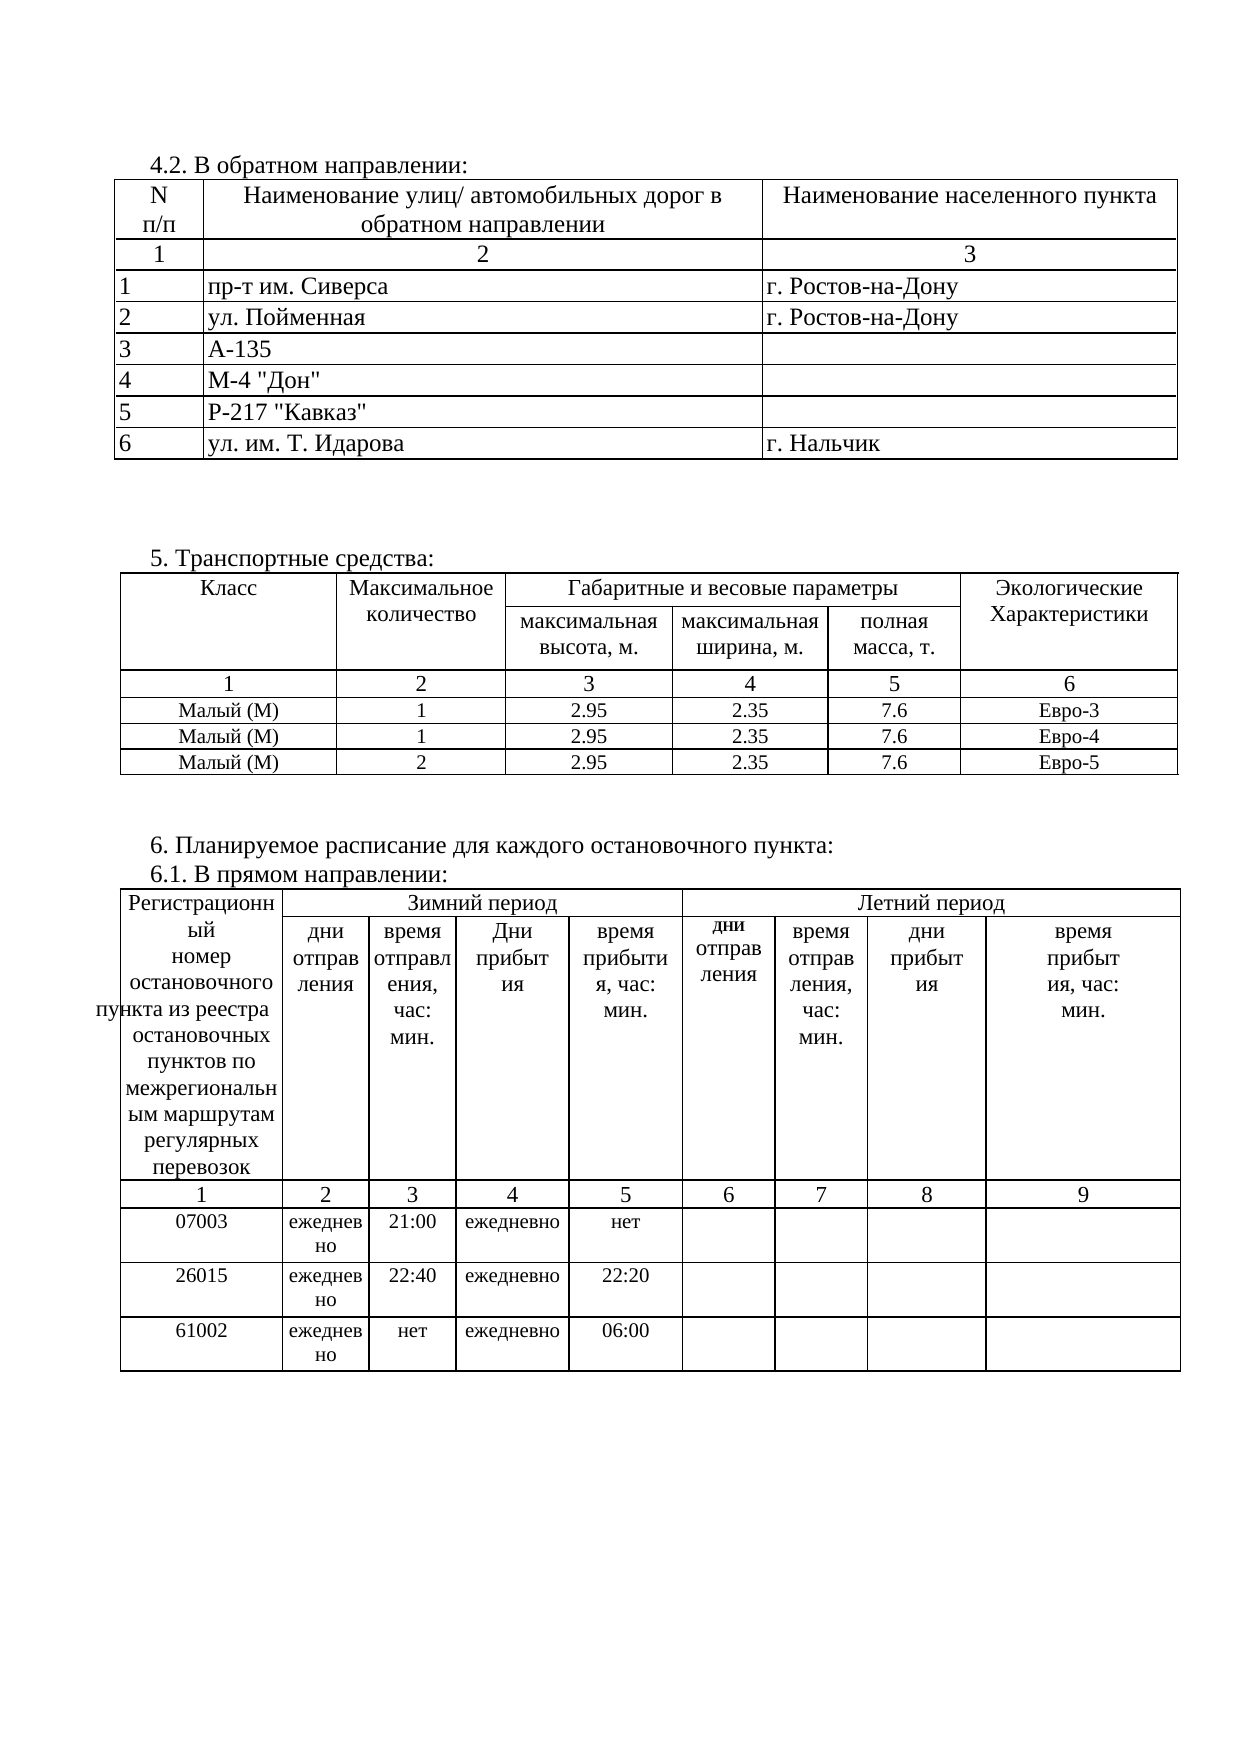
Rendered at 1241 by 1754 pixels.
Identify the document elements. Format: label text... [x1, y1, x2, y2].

table_cell время прибыт ия, час: мин. [987, 917, 1180, 1179]
table_cell 4 [673, 671, 827, 697]
table_cell 6 [961, 671, 1177, 697]
table_header Габаритные и весовые параметры [506, 574, 960, 606]
table_cell 5 [115, 396, 203, 427]
table_cell 07003 [121, 1209, 282, 1262]
table_cell Евро-3 [961, 698, 1177, 722]
table_cell А-135 [204, 334, 762, 364]
table_cell Дни прибыт ия [457, 917, 568, 1179]
table_cell 4 [457, 1181, 568, 1207]
table_cell 3 [506, 671, 672, 697]
table_cell [683, 1209, 774, 1262]
table_header Класс [121, 574, 336, 669]
table_header Наименование улиц/ автомобильных дорог в обратном направлении [204, 180, 762, 238]
table_cell ежедневно [283, 1263, 368, 1316]
table_cell [763, 332, 1177, 364]
table_cell г. Нальчик [763, 427, 1177, 458]
table_cell [763, 395, 1177, 427]
table_cell 1 [115, 270, 203, 301]
table_cell [776, 1209, 867, 1262]
table_header N п/п [115, 180, 203, 238]
text 5. Транспортные средства: [150, 543, 1090, 572]
table_cell 06:00 [570, 1318, 682, 1370]
table_cell ул. им. Т. Идарова [204, 428, 762, 458]
table_cell 2.95 [506, 750, 672, 774]
table_cell дни прибыт ия [868, 917, 985, 1179]
table_cell [683, 1263, 774, 1316]
table_header Зимний период [283, 890, 682, 916]
table_cell ул. Пойменная [204, 302, 762, 332]
table_cell нет [570, 1209, 682, 1262]
table_cell ежедневно [457, 1263, 568, 1316]
table_cell 9 [987, 1181, 1180, 1207]
table_cell 2 [283, 1181, 368, 1207]
text 4.2. В обратном направлении: [150, 150, 1090, 179]
table_cell 3 [763, 238, 1177, 269]
table_cell 3 [115, 333, 203, 364]
table_cell [868, 1209, 985, 1262]
table_cell 22:20 [570, 1263, 682, 1316]
table_cell 2.35 [673, 724, 827, 748]
table_cell 7.6 [829, 750, 960, 774]
table_cell 2.35 [673, 698, 827, 722]
table_header Экологические Характеристики [961, 574, 1177, 669]
table_cell ежедневно [283, 1209, 368, 1262]
table_cell [868, 1318, 985, 1370]
table_cell 1 [337, 724, 505, 748]
table_cell 2 [337, 750, 505, 774]
table_cell Малый (М) [121, 750, 336, 774]
table_header Летний период [683, 890, 1180, 916]
table_cell ежедневно [457, 1209, 568, 1262]
table_cell [763, 364, 1177, 395]
table_cell 7.6 [829, 724, 960, 748]
table_header Регистрационный номер остановочного пункта из реестра остановочных пунктов по межрегиональным маршрутам регулярных перевозок [121, 890, 282, 1179]
table_cell полная масса, т. [829, 607, 960, 669]
table_cell ежедневно [283, 1318, 368, 1370]
table_cell [987, 1209, 1180, 1262]
table_cell Евро-5 [961, 750, 1177, 774]
table_cell [683, 1318, 774, 1370]
table_cell максимальная ширина, м. [673, 607, 827, 669]
table_cell Малый (М) [121, 698, 336, 722]
table_cell 3 [370, 1181, 455, 1207]
table_cell Евро-4 [961, 724, 1177, 748]
text 6.1. В прямом направлении: [150, 859, 1090, 888]
table_cell М-4 "Дон" [204, 365, 762, 395]
table_cell ежедневно [457, 1318, 568, 1370]
table_cell 2.95 [506, 724, 672, 748]
table_cell 6 [683, 1181, 774, 1207]
table_cell время отправл ения, час: мин. [370, 917, 455, 1179]
table_cell 8 [868, 1181, 985, 1207]
table_cell 5 [829, 671, 960, 697]
table_cell 1 [121, 1181, 282, 1207]
table_cell максимальная высота, м. [506, 607, 672, 669]
table_cell 22:40 [370, 1263, 455, 1316]
table_cell 4 [115, 365, 203, 395]
table_cell Малый (М) [121, 724, 336, 748]
table_cell пр-т им. Сиверса [204, 271, 762, 301]
table_cell 61002 [121, 1318, 282, 1370]
table_cell 2.35 [673, 750, 827, 774]
table_cell [987, 1263, 1180, 1316]
table_cell г. Ростов-на-Дону [763, 269, 1177, 301]
table_cell 2.95 [506, 698, 672, 722]
table_cell 2 [337, 671, 505, 697]
text 6. Планируемое расписание для каждого остановочного пункта: [150, 830, 1090, 859]
table_cell время отправ ления, час: мин. [776, 917, 867, 1179]
table_cell 1 [115, 239, 203, 269]
table_cell 1 [337, 698, 505, 722]
table_cell 2 [115, 302, 203, 332]
table_cell 6 [115, 428, 203, 458]
table_cell 26015 [121, 1263, 282, 1316]
table_cell время прибыти я, час: мин. [570, 917, 682, 1179]
table_cell [987, 1318, 1180, 1370]
table_header Наименование населенного пункта [763, 180, 1177, 238]
table_cell 1 [121, 671, 336, 697]
table_cell ДНИ отправ ления [683, 917, 774, 1179]
table_cell [776, 1263, 867, 1316]
table_cell Р-217 "Кавказ" [204, 397, 762, 427]
table_cell нет [370, 1318, 455, 1370]
table_cell 5 [570, 1181, 682, 1207]
table_cell 7.6 [829, 698, 960, 722]
table_cell [776, 1318, 867, 1370]
table_cell 21:00 [370, 1209, 455, 1262]
table_header Максимальное количество [337, 574, 505, 669]
table_cell дни отправ ления [283, 917, 368, 1179]
table_cell [868, 1263, 985, 1316]
table_cell 7 [776, 1181, 867, 1207]
table_cell г. Ростов-на-Дону [763, 301, 1177, 332]
table_cell 2 [204, 240, 762, 269]
